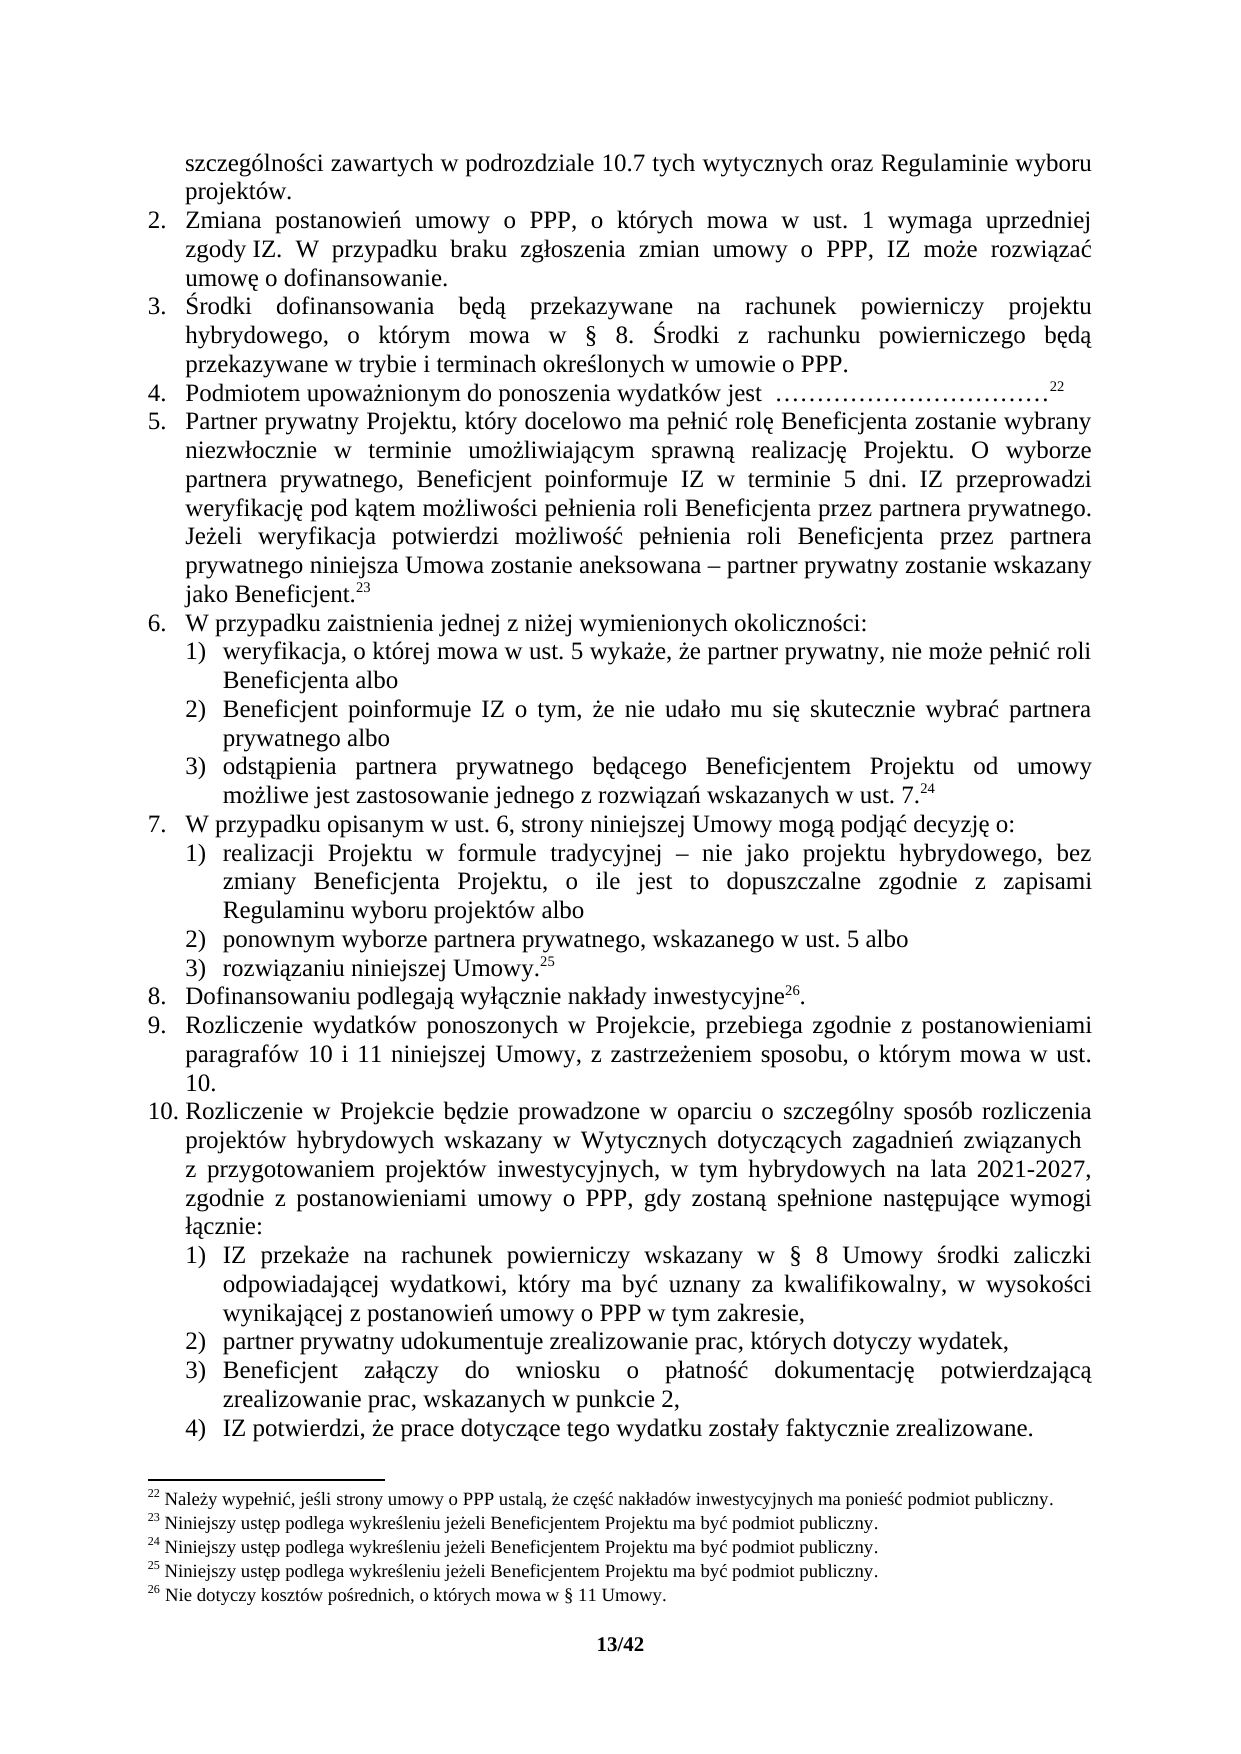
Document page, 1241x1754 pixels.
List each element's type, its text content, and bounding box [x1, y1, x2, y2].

list Rozliczenie w Projekcie będzie prowadzone w oparciu o szczególny sposób rozliczenia projektów hybrydowych wskazany w Wytycznych dotyczących zagadnień związanych z przygotowaniem projektów inwestycyjnych, w tym hybrydowych na lata 2021-2027, zgodnie z postanowieniami umowy o PPP, gdy zostaną spełnione następujące wymogi łącznie: [148, 1096, 1093, 1240]
list partner prywatny udokumentuje zrealizowanie prac, których dotyczy wydatek, [185, 1326, 1093, 1355]
list Zmiana postanowień umowy o PPP, o których mowa w ust. 1 wymaga uprzedniej zgody IZ. W przypadku braku zgłoszenia zmian umowy o PPP, IZ może rozwiązać umowę o dofinansowanie. [148, 205, 1093, 291]
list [148, 148, 1093, 205]
list Beneficjent załączy do wniosku o płatność dokumentację potwierdzającą zrealizowanie prac, wskazanych w punkcie 2, [185, 1355, 1093, 1413]
list odstąpienia partnera prywatnego będącego Beneficjentem Projektu od umowy możliwe jest zastosowanie jednego z rozwiązań wskazanych w ust. 7. [185, 751, 1093, 809]
list W przypadku zaistnienia jednej z niżej wymienionych okoliczności: [148, 608, 1093, 636]
list Partner prywatny Projektu, który docelowo ma pełnić rolę Beneficjenta zostanie wybrany niezwłocznie w terminie umożliwiającym sprawną realizację Projektu. O wyborze partnera prywatnego, Beneficjent poinformuje IZ w terminie 5 dni. IZ przeprowadzi weryfikację pod kątem możliwości pełnienia roli Beneficjenta przez partnera prywatnego. Jeżeli weryfikacja potwierdzi możliwość pełnienia roli Beneficjenta przez partnera prywatnego niniejsza Umowa zostanie aneksowana – partner prywatny zostanie wskazany jako Beneficjent. [148, 406, 1093, 608]
list Dofinansowaniu podlegają wyłącznie nakłady inwestycyjne. [148, 981, 1093, 1010]
list realizacji Projektu w formule tradycyjnej – nie jako projektu hybrydowego, bez zmiany Beneficjenta Projektu, o ile jest to dopuszczalne zgodnie z zapisami Regulaminu wyboru projektów albo [185, 838, 1093, 924]
list Podmiotem upoważnionym do ponoszenia wydatków jest …………………………… [148, 378, 1093, 406]
list Beneficjent poinformuje IZ o tym, że nie udało mu się skutecznie wybrać partnera prywatnego albo [185, 694, 1093, 751]
list Środki dofinansowania będą przekazywane na rachunek powierniczy projektu hybrydowego, o którym mowa w § 8. Środki z rachunku powierniczego będą przekazywane w trybie i terminach określonych w umowie o PPP. [148, 291, 1093, 378]
list W przypadku opisanym w ust. 6, strony niniejszej Umowy mogą podjąć decyzję o: [148, 809, 1093, 838]
list IZ potwierdzi, że prace dotyczące tego wydatku zostały faktycznie zrealizowane. [185, 1413, 1093, 1441]
list Rozliczenie wydatków ponoszonych w Projekcie, przebiega zgodnie z postanowieniami paragrafów 10 i 11 niniejszej Umowy, z zastrzeżeniem sposobu, o którym mowa w ust. 10. [148, 1010, 1093, 1096]
list weryfikacja, o której mowa w ust. 5 wykaże, że partner prywatny, nie może pełnić roli Beneficjenta albo [185, 636, 1093, 694]
list ponownym wyborze partnera prywatnego, wskazanego w ust. 5 albo [185, 924, 1093, 953]
list IZ przekaże na rachunek powierniczy wskazany w § 8 Umowy środki zaliczki odpowiadającej wydatkowi, który ma być uznany za kwalifikowalny, w wysokości wynikającej z postanowień umowy o PPP w tym zakresie, [185, 1240, 1093, 1326]
list rozwiązaniu niniejszej Umowy. [185, 953, 1093, 981]
